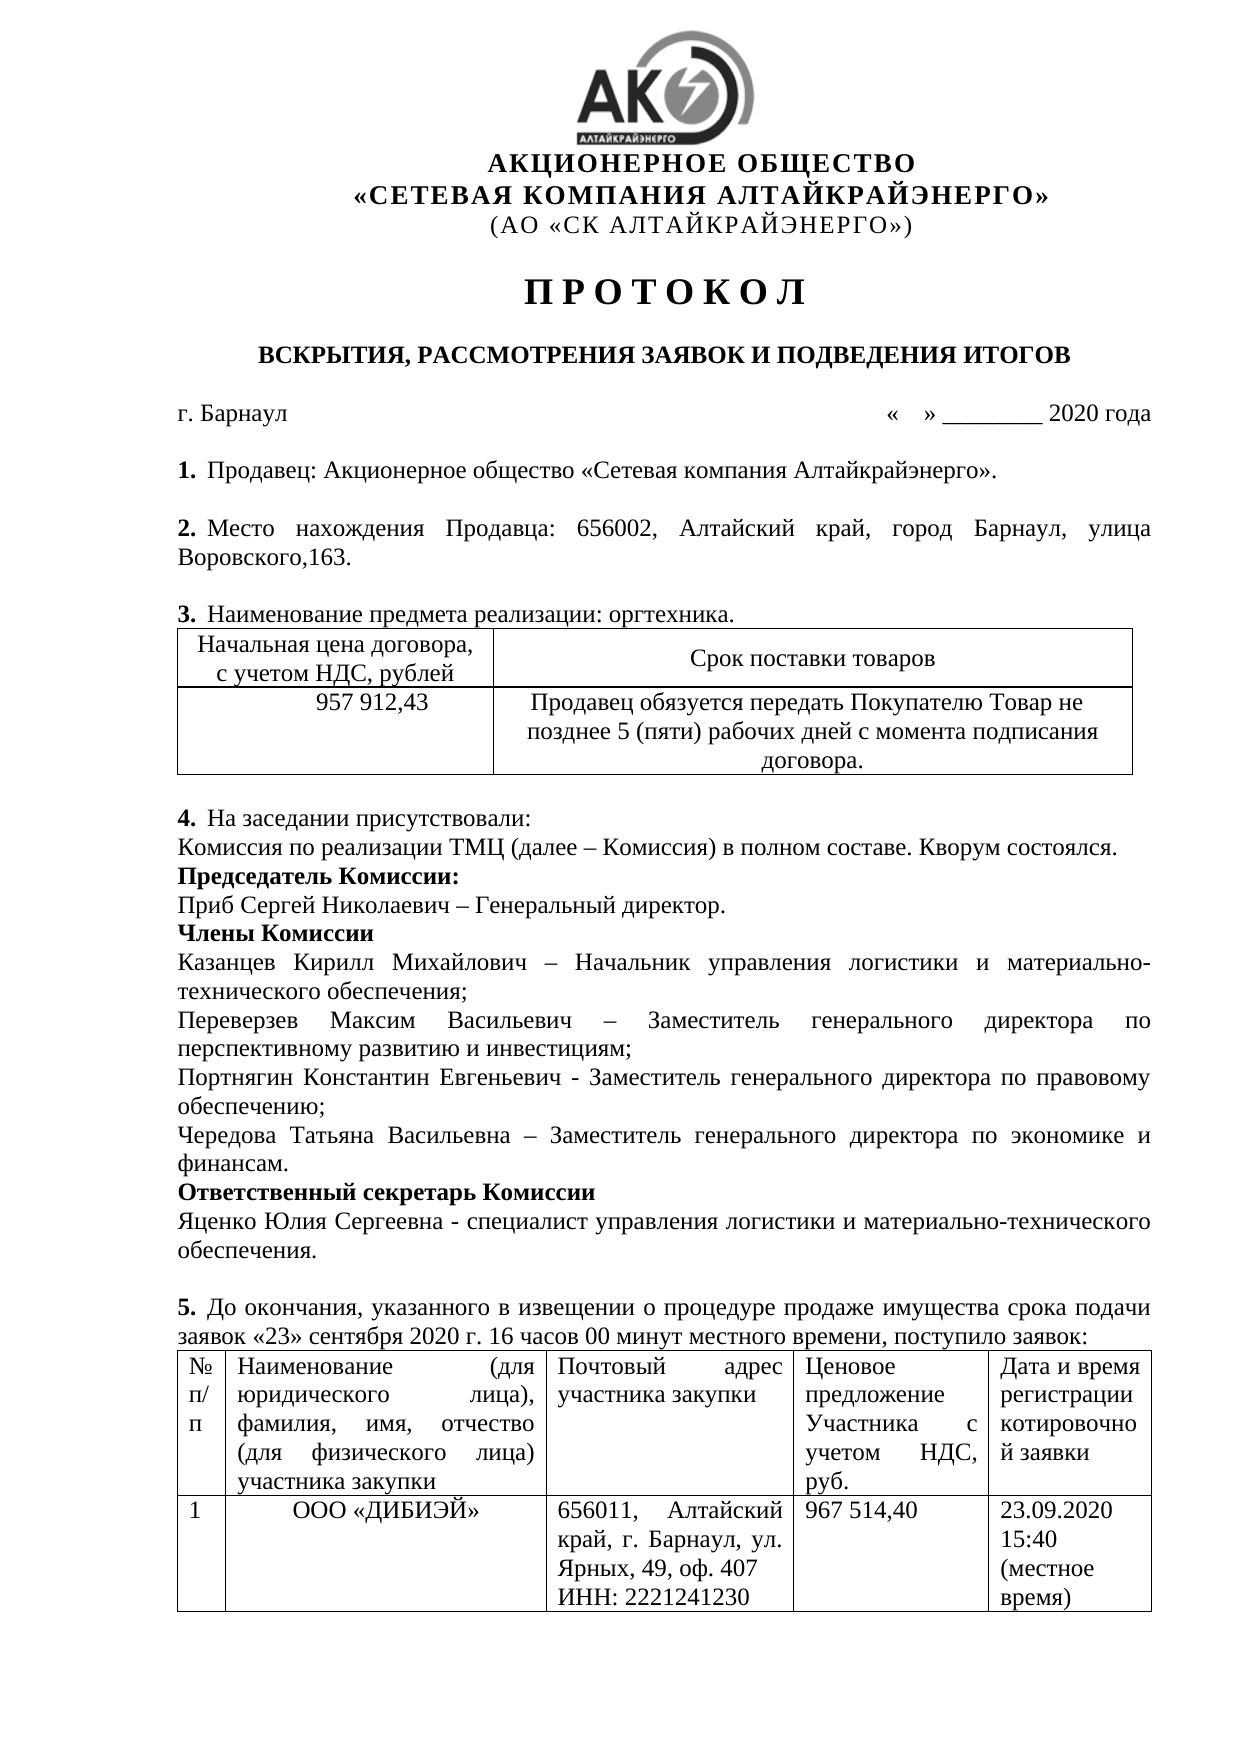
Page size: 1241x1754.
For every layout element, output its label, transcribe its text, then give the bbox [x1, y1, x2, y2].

list Место нахождения Продавца: 656002, Алтайский край, город Барнаул, улица Воровского,163. [177, 513, 1152, 570]
table_header Наименование (для юридического лица), фамилия, имя, отчество (для физического лица) участника закупки [226, 1351, 546, 1494]
text Чередова Татьяна Васильевна – Заместитель генерального директора по экономике и финансам. [177, 1120, 1152, 1177]
table_header Срок поставки товаров [494, 629, 1132, 686]
list На заседании присутствовали: [177, 803, 1152, 832]
text Яценко Юлия Сергеевна - специалист управления логистики и материально-технического обеспечения. [177, 1206, 1152, 1263]
list Продавец: Акционерное общество «Сетевая компания Алтайкрайэнерго». [177, 455, 1152, 484]
text Переверзев Максим Васильевич – Заместитель генерального директора по перспективному развитию и инвестициям; [177, 1005, 1152, 1062]
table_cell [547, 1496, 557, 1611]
picture [573, 29, 755, 148]
table_header Начальная цена договора, с учетом НДС, рублей [178, 629, 493, 686]
text Казанцев Кирилл Михайлович – Начальник управления логистики и материально-технического обеспечения; [177, 947, 1152, 1005]
table_cell 967 514,40 [794, 1496, 988, 1611]
text ВСКРЫТИЯ, РАССМОТРЕНИЯ ЗАЯВОК И ПОДВЕДЕНИЯ ИТОГОВ [177, 340, 1152, 369]
table_cell Продавец обязуется передать Покупателю Товар не позднее 5 (пяти) рабочих дней с момента подписания договора. [494, 688, 1132, 774]
text Ответственный секретарь Комиссии [177, 1177, 1152, 1206]
table_cell 1 [178, 1496, 225, 1611]
text Портнягин Константин Евгеньевич - Заместитель генерального директора по правовому обеспечению; [177, 1062, 1152, 1120]
table_header Дата и время регистрации котировочной заявки [989, 1351, 1151, 1494]
table_header Почтовый адрес участника закупки [547, 1351, 793, 1494]
table_cell 957 912,43 [178, 688, 493, 774]
table_header Ценовое предложение Участника с учетом НДС, руб. [794, 1351, 988, 1494]
text Приб Сергей Николаевич – Генеральный директор. [177, 890, 1152, 918]
table_cell 23.09.2020 15:40 (местное время) [989, 1496, 1151, 1611]
table_cell ООО «ДИБИЭЙ» [226, 1496, 546, 1611]
text г. Барнаул « » ________ 2020 года [177, 398, 1152, 427]
list До окончания, указанного в извещении о процедуре продаже имущества срока подачи заявок «23» сентября 2020 г. 16 часов 00 минут местного времени, поступило заявок: [177, 1292, 1152, 1350]
list Наименование предмета реализации: оргтехника. [177, 599, 1152, 628]
text Комиссия по реализации ТМЦ (далее – Комиссия) в полном составе. Кворум состоялся. [177, 832, 1152, 861]
table_cell 656011, Алтайский край, г. Барнаул, ул. Ярных, 49, оф. 407 ИНН: 2221241230 [749, 1496, 793, 1611]
table_header № п/п [178, 1351, 225, 1494]
text Члены Комиссии [177, 918, 1152, 947]
text Председатель Комиссии: [177, 861, 1152, 890]
